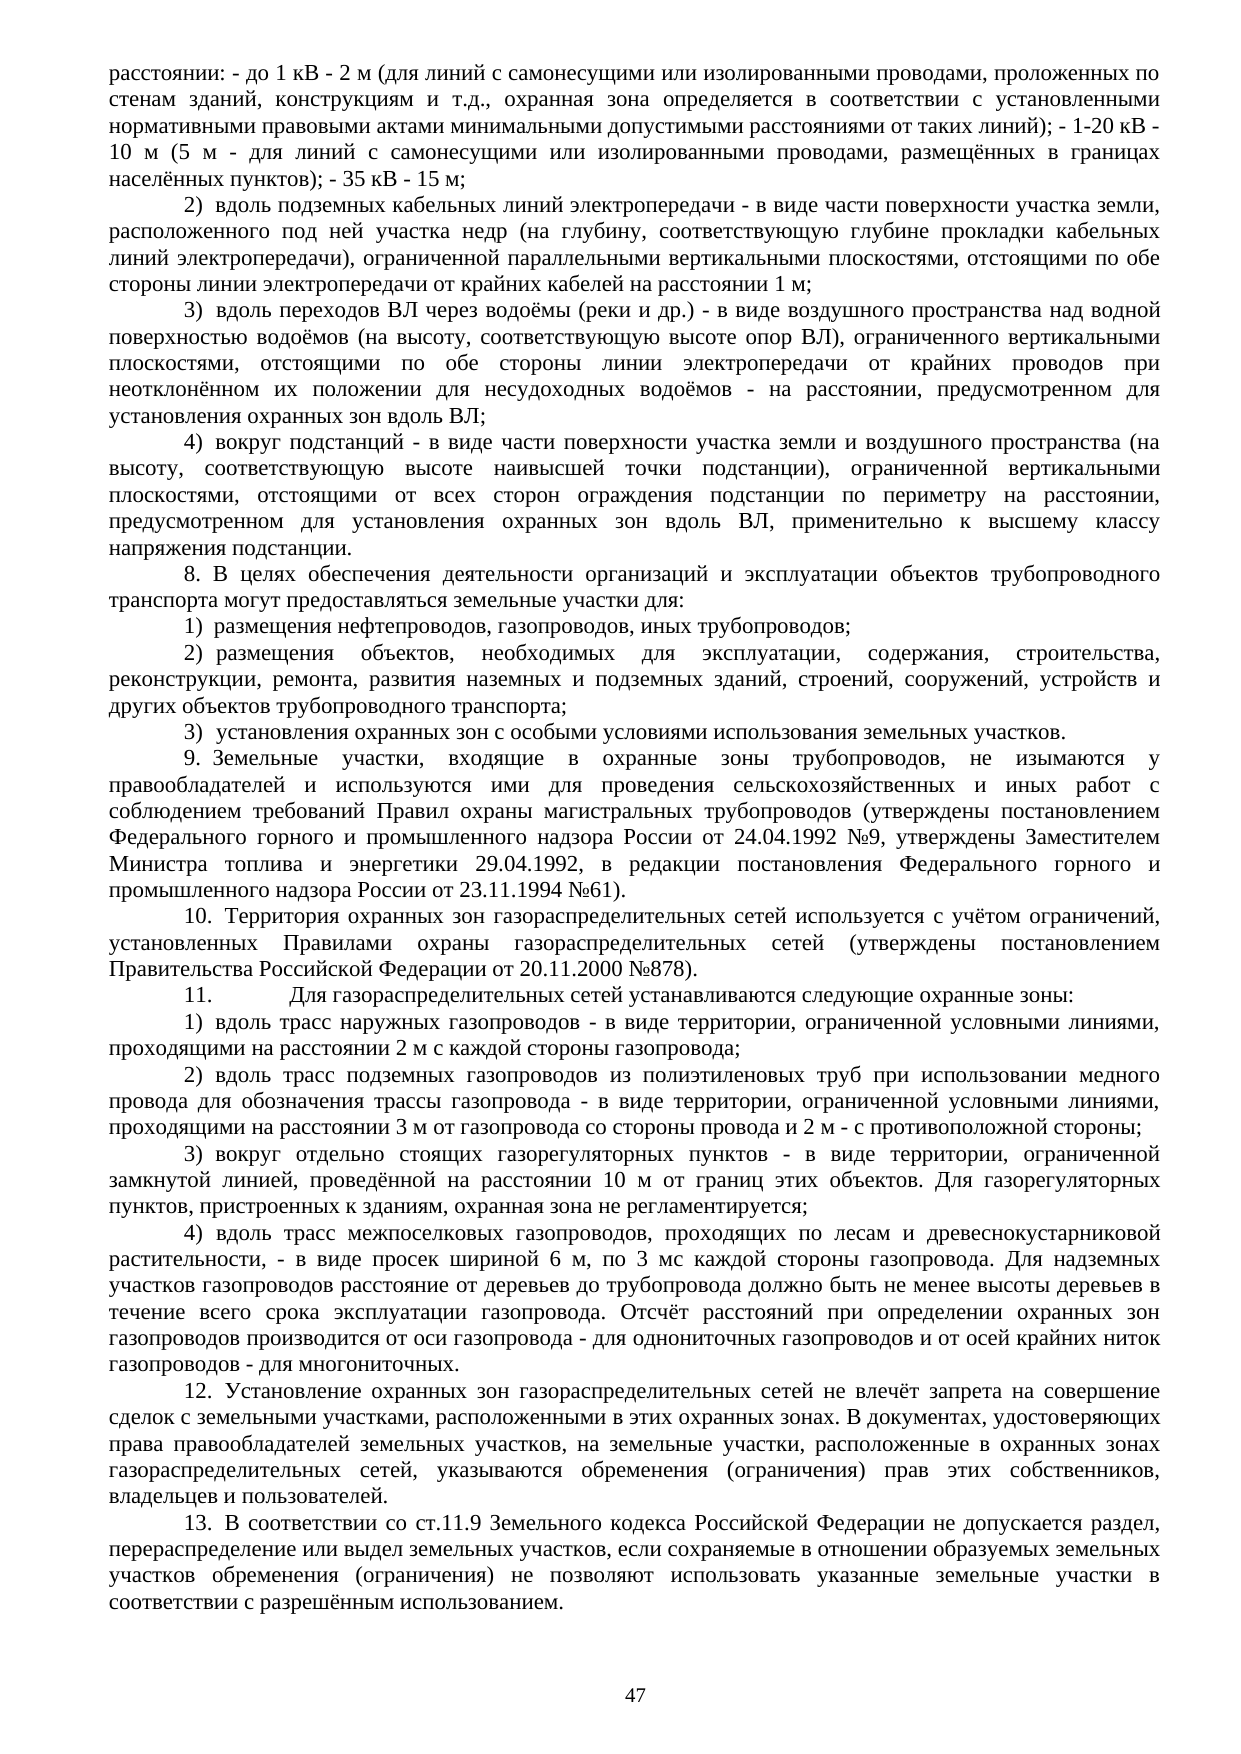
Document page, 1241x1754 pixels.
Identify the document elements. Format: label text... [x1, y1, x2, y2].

list вдоль подземных кабельных линий электропередачи - в виде части поверхности участка земли, расположенного под ней участка недр (на глубину, соответствующую глубине прокладки кабельных линий электропередачи), ограниченной параллельными вертикальными плоскостями, отстоящими по обе стороны линии электропередачи от крайних кабелей на расстоянии 1 м; [109, 191, 1162, 296]
list В соответствии со ст.11.9 Земельного кодекса Российской Федерации не допускается раздел, перераспределение или выдел земельных участков, если сохраняемые в отношении образуемых земельных участков обременения (ограничения) не позволяют использовать указанные земельные участки в соответствии с разрешённым использованием. [109, 1509, 1162, 1614]
list Земельные участки, входящие в охранные зоны трубопроводов, не изымаются у правообладателей и используются ими для проведения сельскохозяйственных и иных работ с соблюдением требований Правил охраны магистральных трубопроводов (утверждены постановлением Федерального горного и промышленного надзора России от 24.04.1992 №9, утверждены Заместителем Министра топлива и энергетики 29.04.1992, в редакции постановления Федерального горного и промышленного надзора России от 23.11.1994 №61). [109, 744, 1162, 902]
list вдоль трасс межпоселковых газопроводов, проходящих по лесам и древеснокустарниковой растительности, - в виде просек шириной 6 м, по 3 мс каждой стороны газопровода. Для надземных участков газопроводов расстояние от деревьев до трубопровода должно быть не менее высоты деревьев в течение всего срока эксплуатации газопровода. Отсчёт расстояний при определении охранных зон газопроводов производится от оси газопровода - для однониточных газопроводов и от осей крайних ниток газопроводов - для многониточных. [109, 1219, 1162, 1377]
list Для газораспределительных сетей устанавливаются следующие охранные зоны: [109, 982, 1162, 1008]
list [109, 59, 1162, 191]
list Установление охранных зон газораспределительных сетей не влечёт запрета на совершение сделок с земельными участками, расположенными в этих охранных зонах. В документах, удостоверяющих права правообладателей земельных участков, на земельные участки, расположенные в охранных зонах газораспределительных сетей, указываются обременения (ограничения) прав этих собственников, владельцев и пользователей. [109, 1377, 1162, 1509]
list размещения объектов, необходимых для эксплуатации, содержания, строительства, реконструкции, ремонта, развития наземных и подземных зданий, строений, сооружений, устройств и других объектов трубопроводного транспорта; [109, 639, 1162, 718]
list вокруг подстанций - в виде части поверхности участка земли и воздушного пространства (на высоту, соответствующую высоте наивысшей точки подстанции), ограниченной вертикальными плоскостями, отстоящими от всех сторон ограждения подстанции по периметру на расстоянии, предусмотренном для установления охранных зон вдоль ВЛ, применительно к высшему классу напряжения подстанции. [109, 428, 1162, 560]
list вдоль трасс подземных газопроводов из полиэтиленовых труб при использовании медного провода для обозначения трассы газопровода - в виде территории, ограниченной условными линиями, проходящими на расстоянии 3 м от газопровода со стороны провода и 2 м - с противоположной стороны; [109, 1061, 1162, 1140]
list Территория охранных зон газораспределительных сетей используется с учётом ограничений, установленных Правилами охраны газораспределительных сетей (утверждены постановлением Правительства Российской Федерации от 20.11.2000 №878). [109, 902, 1162, 982]
list вдоль переходов ВЛ через водоёмы (реки и др.) - в виде воздушного пространства над водной поверхностью водоёмов (на высоту, соответствующую высоте опор ВЛ), ограниченного вертикальными плоскостями, отстоящими по обе стороны линии электропередачи от крайних проводов при неотклонённом их положении для несудоходных водоёмов - на расстоянии, предусмотренном для установления охранных зон вдоль ВЛ; [109, 296, 1162, 428]
list размещения нефтепроводов, газопроводов, иных трубопроводов; [109, 613, 1162, 639]
list вдоль трасс наружных газопроводов - в виде территории, ограниченной условными линиями, проходящими на расстоянии 2 м с каждой стороны газопровода; [109, 1008, 1162, 1061]
list вокруг отдельно стоящих газорегуляторных пунктов - в виде территории, ограниченной замкнутой линией, проведённой на расстоянии 10 м от границ этих объектов. Для газорегуляторных пунктов, пристроенных к зданиям, охранная зона не регламентируется; [109, 1140, 1162, 1219]
list В целях обеспечения деятельности организаций и эксплуатации объектов трубопроводного транспорта могут предоставляться земельные участки для: [109, 560, 1162, 613]
list установления охранных зон с особыми условиями использования земельных участков. [109, 718, 1162, 744]
